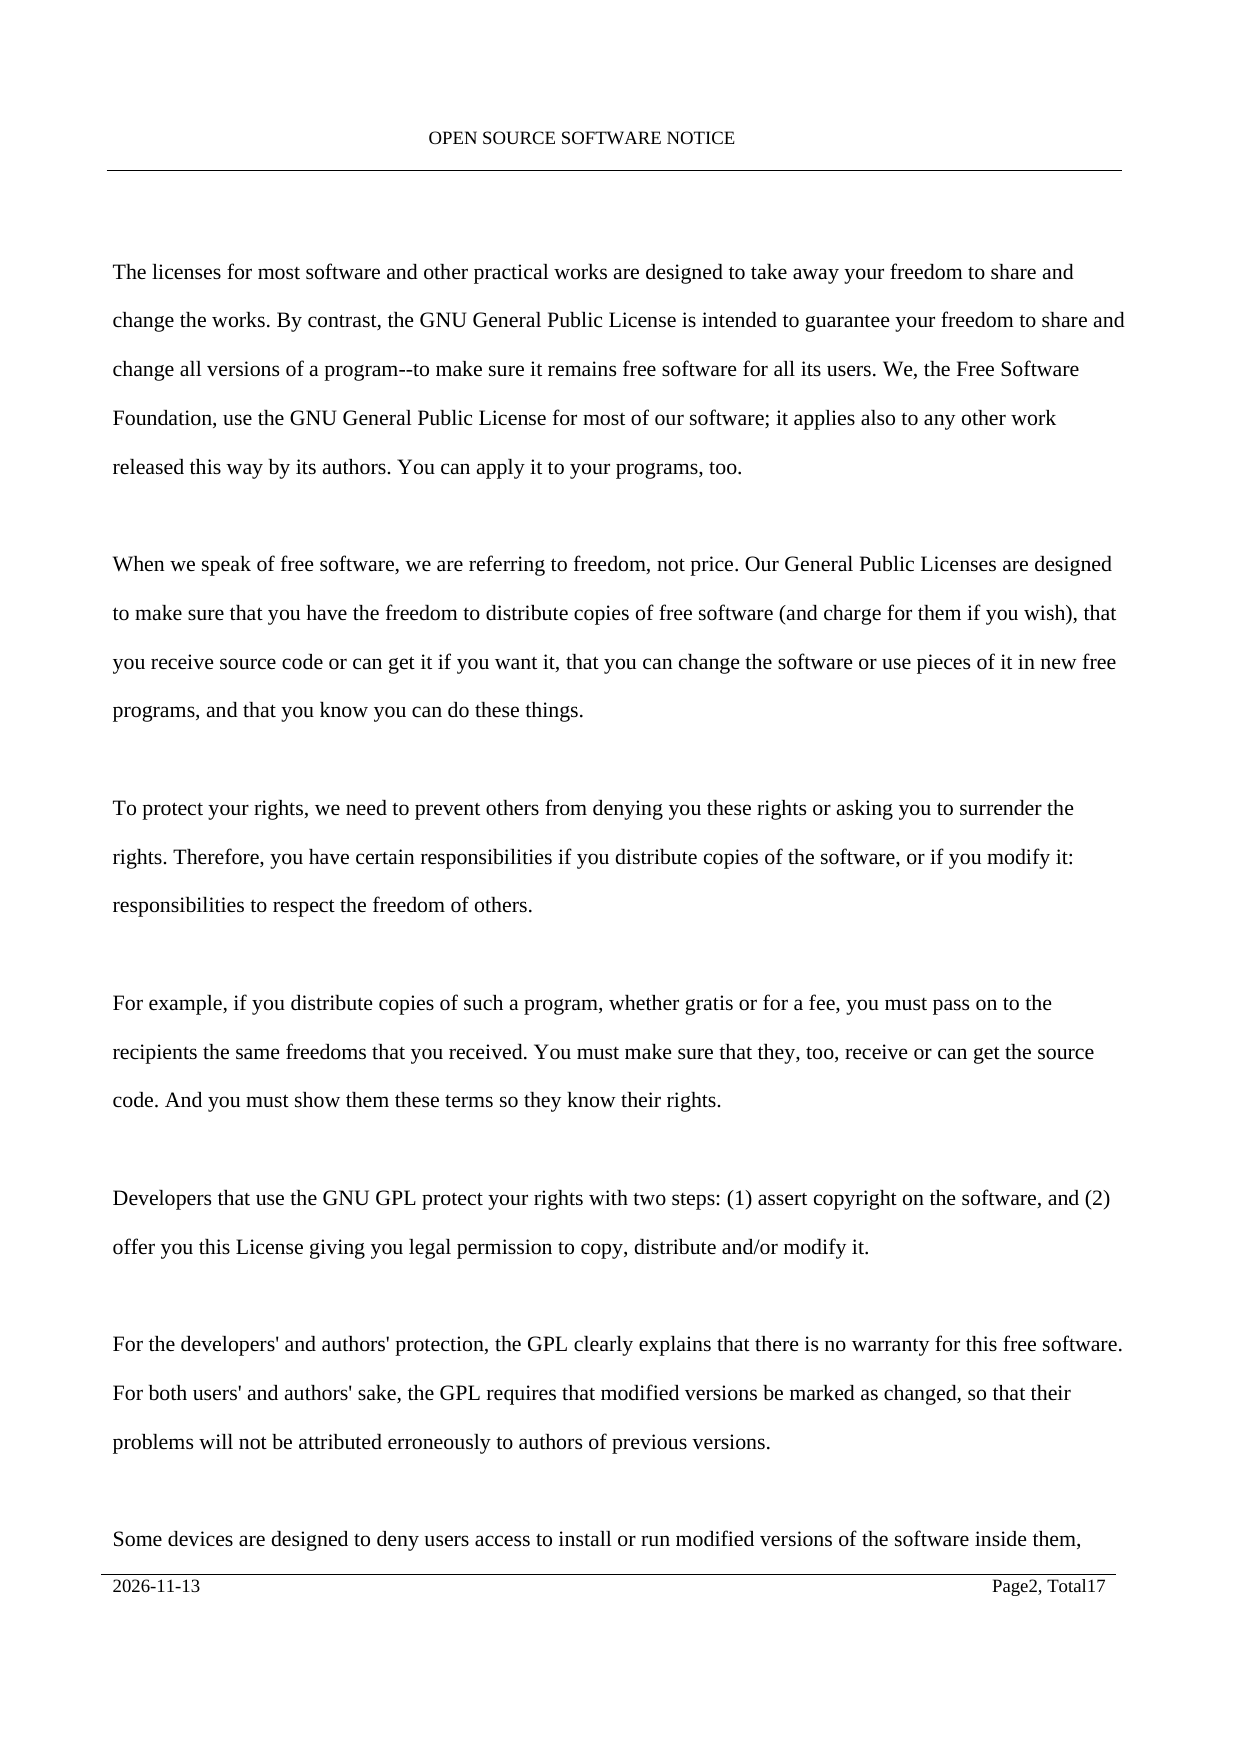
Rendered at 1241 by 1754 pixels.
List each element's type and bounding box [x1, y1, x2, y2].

text [112, 206, 1128, 1555]
